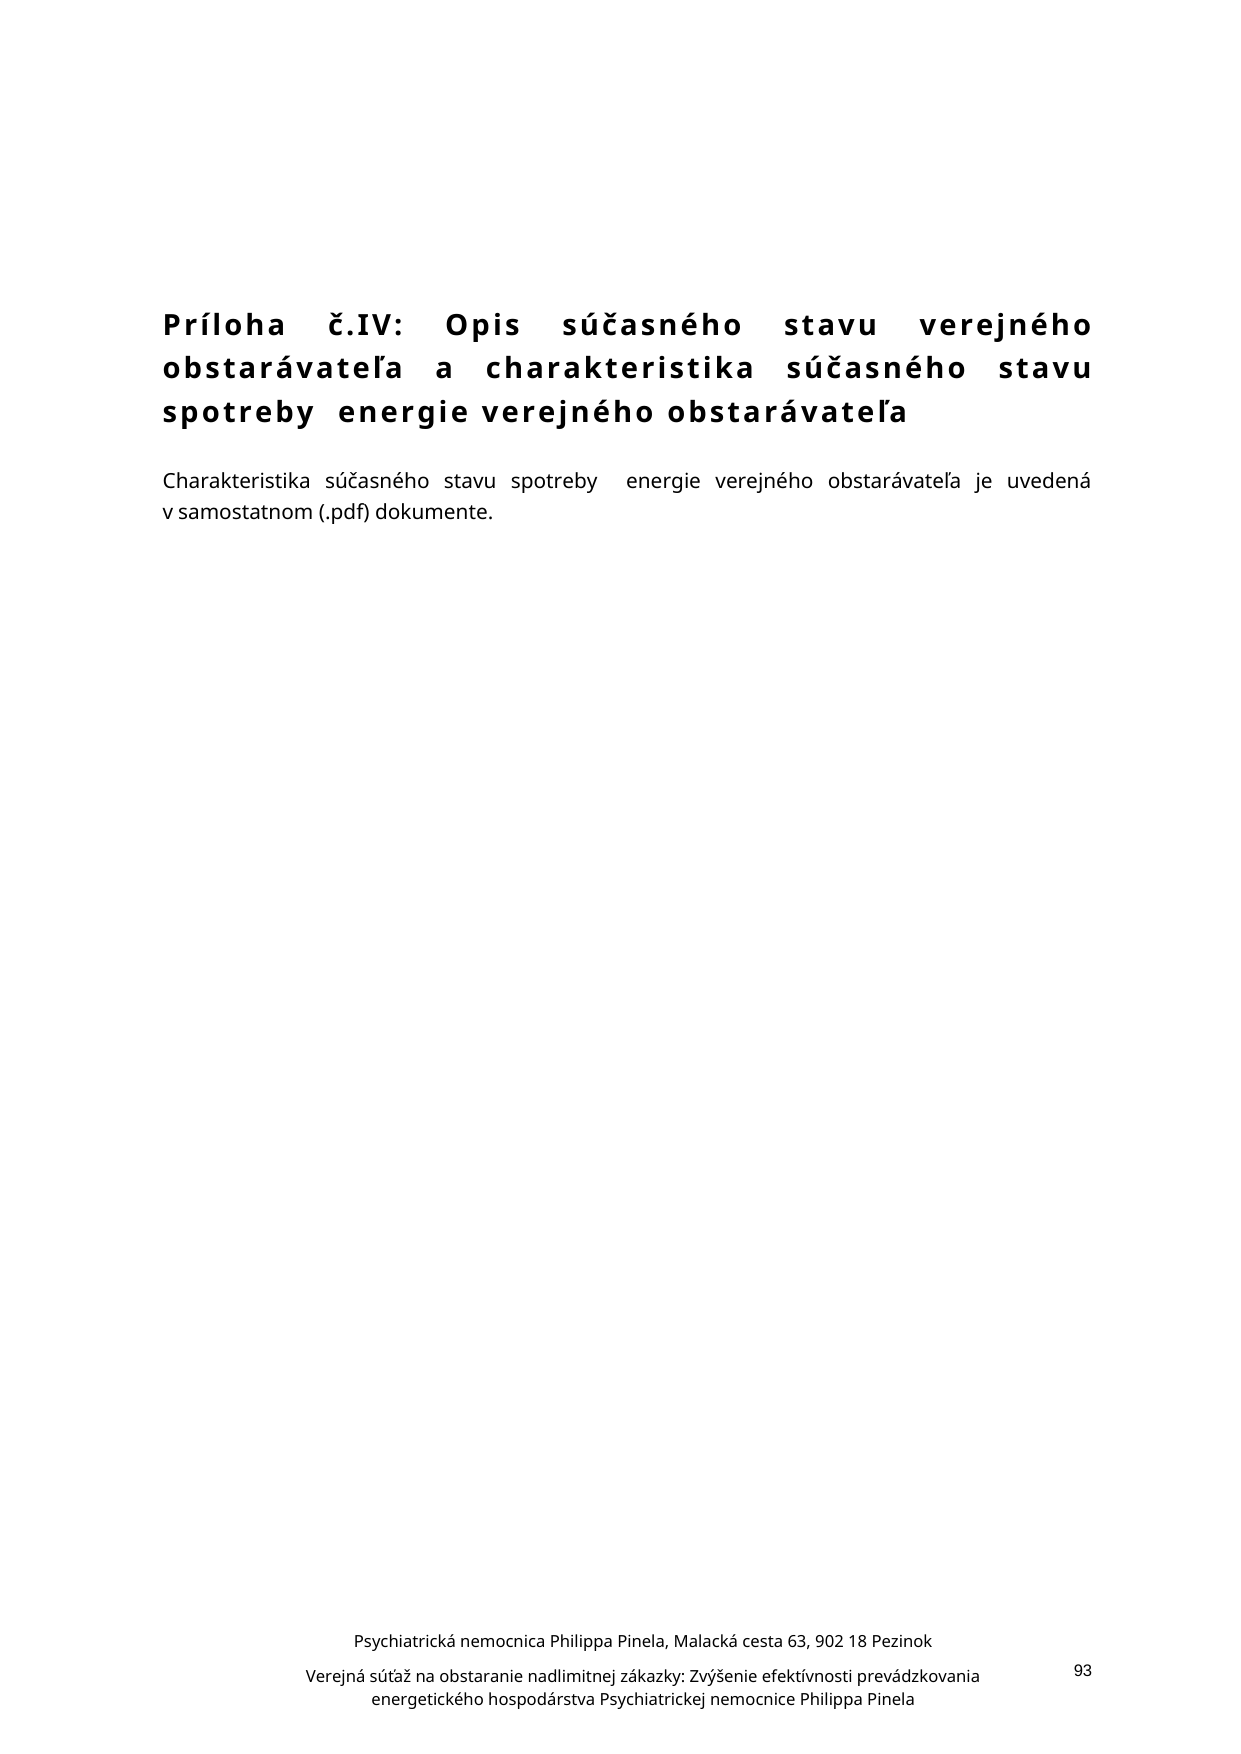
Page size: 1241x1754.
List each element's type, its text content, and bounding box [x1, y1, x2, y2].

text Charakteristika súčasného stavu spotreby energie verejného obstarávateľa je uvedená v samostatnom (.pdf) dokumente. [162, 466, 1093, 526]
text Príloha č.IV: Opis súčasného stavu verejného obstarávateľa a charakteristika súčasného stavu spotreby energie verejného obstarávateľa [162, 304, 1093, 431]
